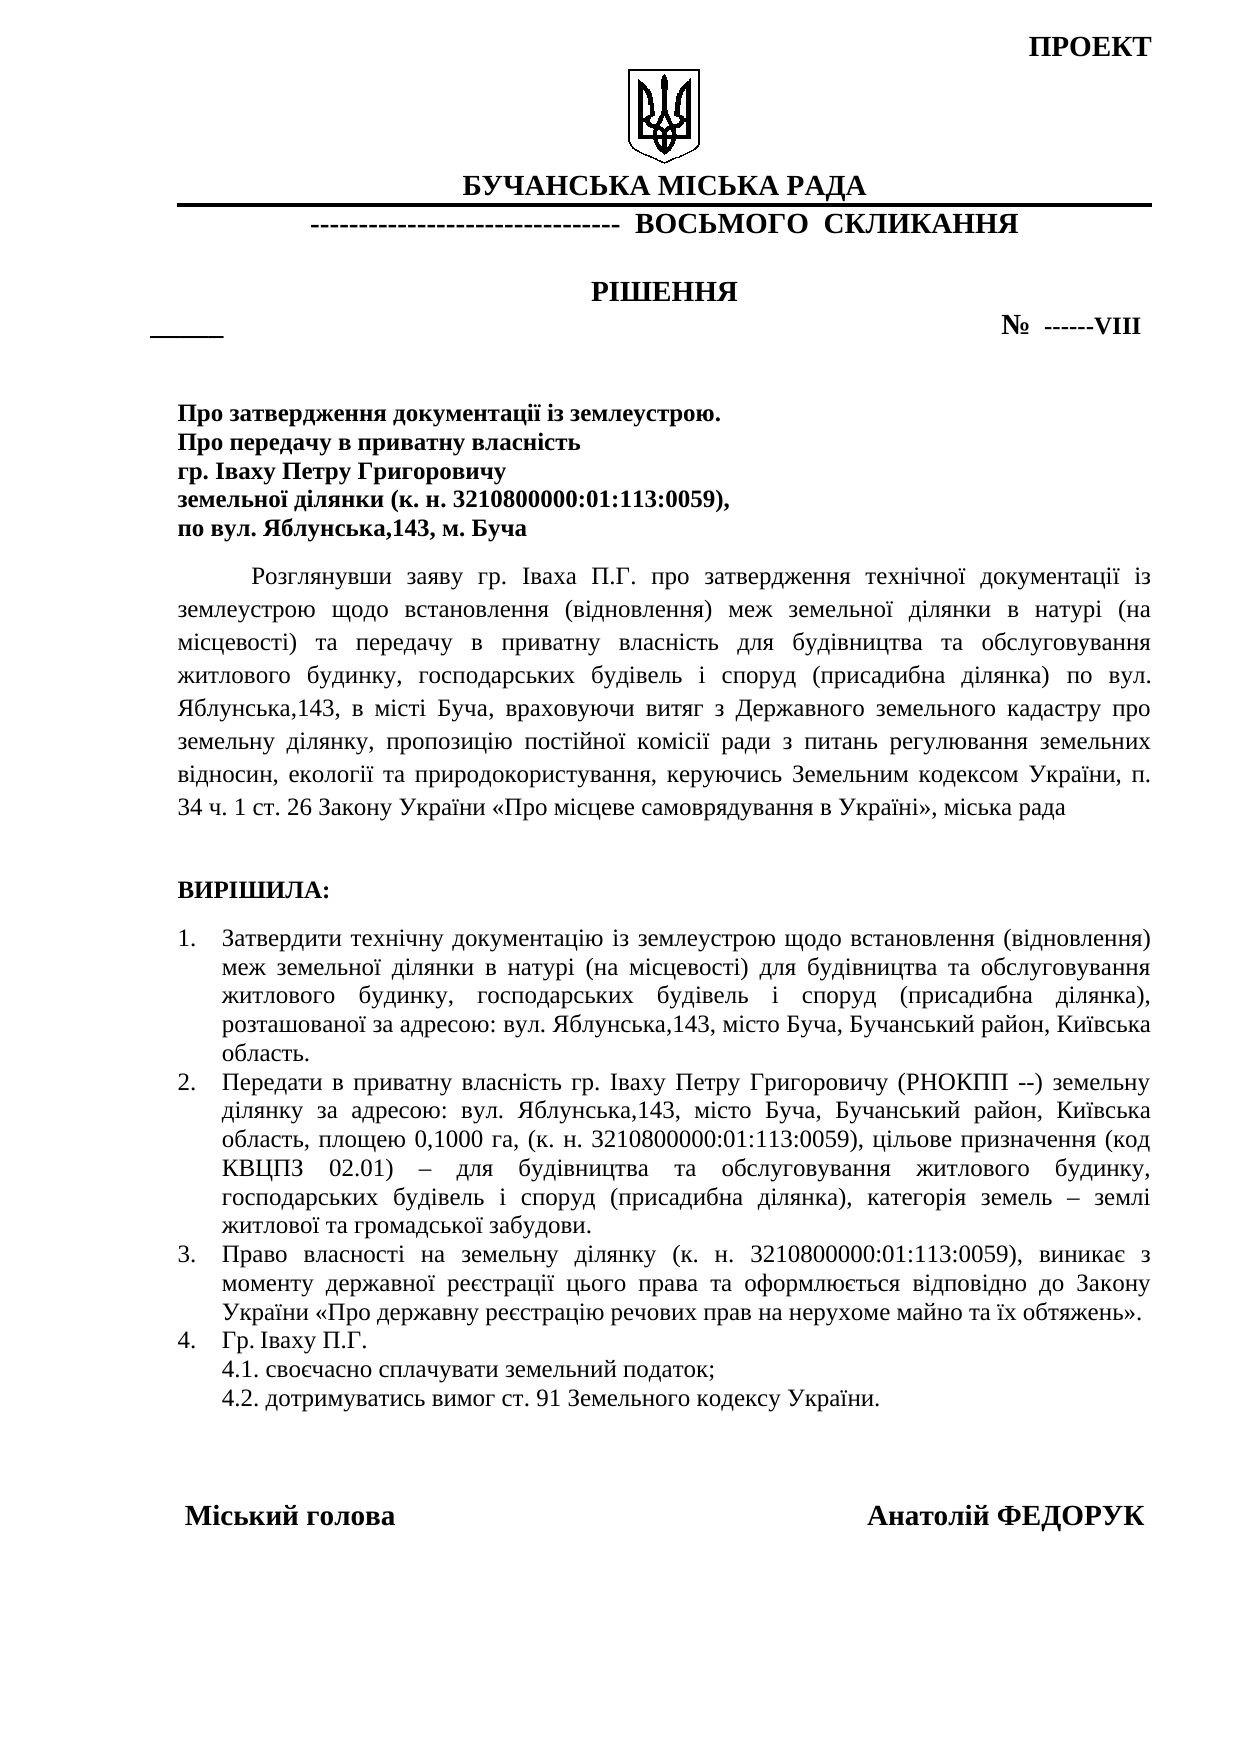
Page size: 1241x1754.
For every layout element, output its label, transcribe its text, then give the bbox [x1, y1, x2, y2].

text гр. Іваху Петру Григоровичу [177, 456, 1152, 484]
text 4.1. своєчасно сплачувати земельний податок; [222, 1354, 1152, 1383]
text Про передачу в приватну власність [177, 427, 1152, 456]
text Розглянувши заяву гр. Іваха П.Г. про затвердження технічної документації із землеустрою щодо встановлення (відновлення) меж земельної ділянки в натурі (на місцевості) та передачу в приватну власність для будівництва та обслуговування житлового будинку, господарських будівель і споруд (присадибна ділянка) по вул. Яблунська,143, в місті Буча, враховуючи витяг з Державного земельного кадастру про земельну ділянку, пропозицію постійної комісії ради з питань регулювання земельних відносин, екології та природокористування, керуючись Земельним кодексом України, п. 34 ч. 1 ст. 26 Закону України «Про місцеве самоврядування в Україні», міська рада [177, 561, 1152, 821]
text Про затвердження документації із землеустрою. [177, 398, 1152, 427]
text 4. Гр. Іваху П.Г. [177, 1325, 1152, 1354]
text _____ № ------VIІІ [150, 307, 1152, 341]
text ПРОЕКТ [177, 29, 1152, 63]
text Міський голова Анатолій ФЕДОРУК [177, 1498, 1152, 1531]
list Передати в приватну власність гр. Іваху Петру Григоровичу (РНОКПП --) земельну ділянку за адресою: вул. Яблунська,143, місто Буча, Бучанський район, Київська область, площею 0,1000 га, (к. н. 3210800000:01:113:0059), цільове призначення (код КВЦПЗ 02.01) – для будівництва та обслуговування житлового будинку, господарських будівель і споруд (присадибна ділянка), категорія земель – землі житлової та громадської забудови. [177, 1067, 1152, 1239]
text земельної ділянки (к. н. 3210800000:01:113:0059), [177, 484, 1152, 513]
text БУЧАНСЬКА МІСЬКА РАДА [177, 168, 1152, 203]
text по вул. Яблунська,143, м. Буча [177, 513, 1152, 542]
text РІШЕННЯ [177, 274, 1152, 307]
text -------------------------------- ВОСЬМОГО СКЛИКАННЯ [177, 207, 1152, 240]
text 4.2. дотримуватись вимог ст. 91 Земельного кодексу України. [222, 1383, 1152, 1412]
list Затвердити технічну документацію із землеустрою щодо встановлення (відновлення) меж земельної ділянки в натурі (на місцевості) для будівництва та обслуговування житлового будинку, господарських будівель і споруд (присадибна ділянка), розташованої за адресою: вул. Яблунська,143, місто Буча, Бучанський район, Київська область. [177, 923, 1152, 1067]
text ВИРІШИЛА: [177, 875, 1152, 904]
list Право власності на земельну ділянку (к. н. 3210800000:01:113:0059), виникає з моменту державної реєстрації цього права та оформлюється відповідно до Закону України «Про державну реєстрацію речових прав на нерухоме майно та їх обтяжень». [177, 1239, 1152, 1325]
